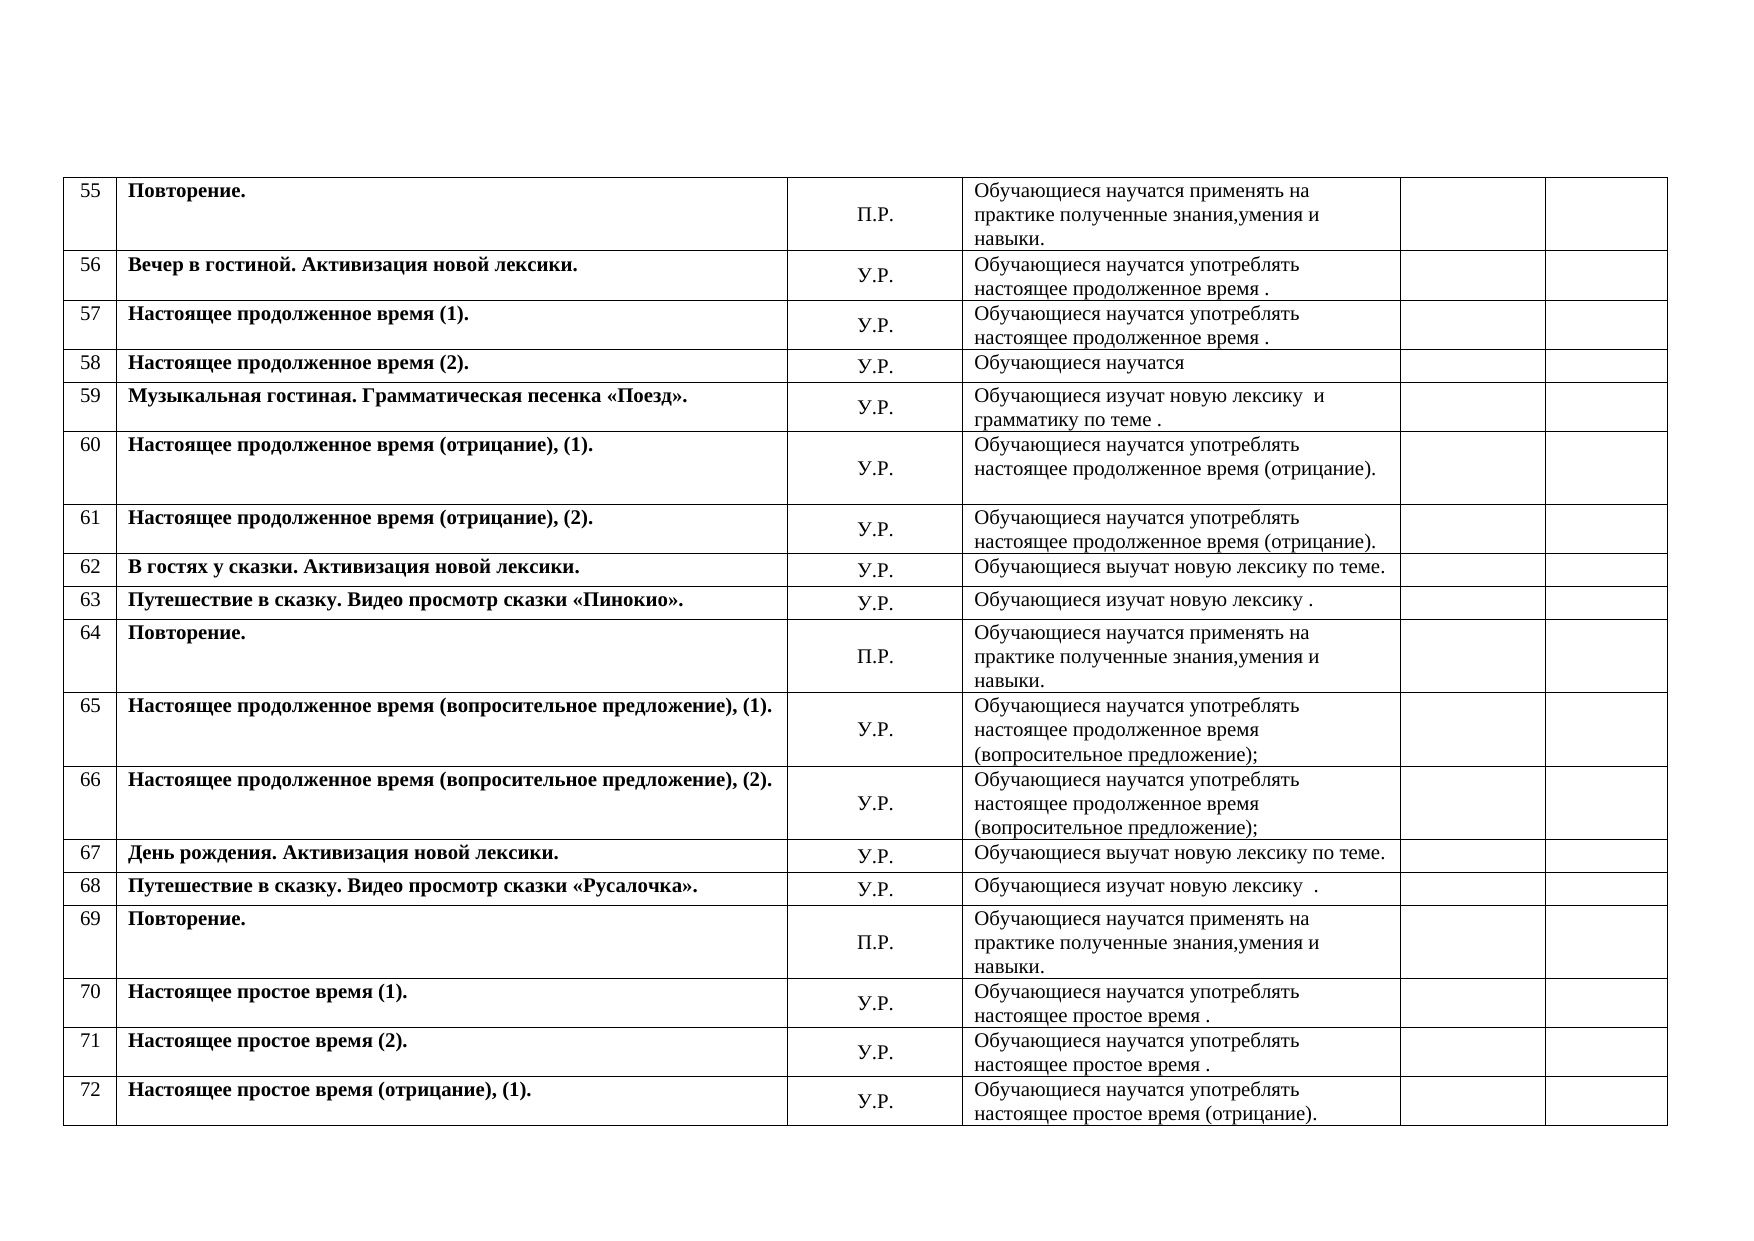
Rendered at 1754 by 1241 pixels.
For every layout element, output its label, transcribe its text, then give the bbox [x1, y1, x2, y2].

table_cell Обучающиеся научатся употреблять настоящее продолженное время . [963, 251, 1400, 299]
table_cell [1546, 554, 1667, 586]
table_cell [1546, 620, 1667, 692]
table_cell [1401, 554, 1545, 586]
table_cell [1401, 251, 1545, 299]
table_cell У.Р. [788, 554, 962, 586]
table_cell [1546, 587, 1667, 619]
table_cell Путешествие в сказку. Видео просмотр сказки «Пинокио». [117, 587, 787, 619]
table_cell Обучающиеся научатся употреблять настоящее продолженное время (отрицание). [963, 432, 1400, 504]
table_cell 59 [64, 383, 116, 431]
table_cell [1401, 432, 1545, 504]
table_cell Настоящее продолженное время (отрицание), (2). [117, 505, 787, 553]
table_cell [1401, 350, 1545, 382]
table_cell У.Р. [788, 301, 962, 349]
table_cell 57 [64, 301, 116, 349]
table_cell День рождения. Активизация новой лексики. [117, 840, 787, 872]
table_cell Обучающиеся научатся употреблять настоящее продолженное время (вопросительное предложение); [963, 767, 1400, 839]
table_cell В гостях у сказки. Активизация новой лексики. [117, 554, 787, 586]
table_cell [1546, 251, 1667, 299]
table_cell [1546, 383, 1667, 431]
table_cell 65 [64, 693, 116, 766]
table_cell [1546, 979, 1667, 1027]
table_cell 55 [64, 178, 116, 250]
table_cell [1546, 906, 1667, 978]
table_cell П.Р. [788, 178, 962, 250]
table_cell [1546, 693, 1667, 766]
table_cell 69 [64, 906, 116, 978]
table_cell 63 [64, 587, 116, 619]
table_cell [1546, 1077, 1667, 1125]
table_cell Обучающиеся научатся употреблять настоящее продолженное время (вопросительное предложение); [963, 693, 1400, 766]
table_cell [1546, 505, 1667, 553]
table_cell Настоящее продолженное время (вопросительное предложение), (1). [117, 693, 787, 766]
table_cell У.Р. [788, 587, 962, 619]
table_cell Обучающиеся изучат новую лексику и грамматику по теме . [963, 383, 1400, 431]
table_cell У.Р. [788, 432, 962, 504]
table_cell У.Р. [788, 505, 962, 553]
table_cell [1401, 587, 1545, 619]
table_cell У.Р. [788, 251, 962, 299]
table_cell [1401, 383, 1545, 431]
table_cell [1401, 767, 1545, 839]
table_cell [963, 1077, 1400, 1125]
table_cell Настоящее простое время (2). [117, 1028, 787, 1076]
table_cell Повторение. [117, 178, 787, 250]
table_cell Настоящее простое время (1). [117, 979, 787, 1027]
table_cell [1546, 840, 1667, 872]
table_cell Обучающиеся научатся употреблять настоящее простое время . [963, 979, 1400, 1027]
table_cell Настоящее продолженное время (отрицание), (1). [117, 432, 787, 504]
table_cell Обучающиеся научатся [963, 350, 1400, 382]
table_cell Повторение. [117, 620, 787, 692]
table_cell П.Р. [788, 620, 962, 692]
table_cell 68 [64, 873, 116, 904]
table_cell Музыкальная гостиная. Грамматическая песенка «Поезд». [117, 383, 787, 431]
table_cell Настоящее продолженное время (вопросительное предложение), (2). [117, 767, 787, 839]
table_cell У.Р. [788, 979, 962, 1027]
table_cell [1401, 505, 1545, 553]
table_cell Настоящее простое время (отрицание), (1). [117, 1077, 787, 1125]
table_cell Настоящее продолженное время (1). [117, 301, 787, 349]
table_cell [1401, 906, 1545, 978]
table_cell 60 [64, 432, 116, 504]
table_cell 58 [64, 350, 116, 382]
table_cell У.Р. [788, 873, 962, 904]
table_cell Обучающиеся выучат новую лексику по теме. [963, 840, 1400, 872]
table_cell У.Р. [788, 840, 962, 872]
table_cell У.Р. [788, 350, 962, 382]
table_cell П.Р. [788, 906, 962, 978]
table_cell [1401, 840, 1545, 872]
table_cell [1401, 1077, 1545, 1125]
table_cell [1401, 178, 1545, 250]
table_cell [1401, 873, 1545, 904]
table_cell [1546, 432, 1667, 504]
table_cell Обучающиеся научатся применять на практике полученные знания,умения и навыки. [963, 620, 1400, 692]
table_cell [1546, 1028, 1667, 1076]
table_cell 62 [64, 554, 116, 586]
table_cell [1401, 979, 1545, 1027]
table_cell Обучающиеся научатся применять на практике полученные знания,умения и навыки. [963, 906, 1400, 978]
table_cell 56 [64, 251, 116, 299]
table_cell 66 [64, 767, 116, 839]
table_cell [1401, 693, 1545, 766]
table_cell [1401, 1028, 1545, 1076]
table_cell [1546, 301, 1667, 349]
table_cell 72 [64, 1077, 116, 1125]
table_cell [1546, 873, 1667, 904]
table_cell [1401, 301, 1545, 349]
table_cell 71 [64, 1028, 116, 1076]
table_cell [1546, 350, 1667, 382]
table_cell Настоящее продолженное время (2). [117, 350, 787, 382]
table_cell 70 [64, 979, 116, 1027]
table_cell Обучающиеся изучат новую лексику . [963, 587, 1400, 619]
table_cell [1546, 767, 1667, 839]
table_cell У.Р. [788, 767, 962, 839]
table_cell [1401, 620, 1545, 692]
table_cell Обучающиеся научатся употреблять настоящее продолженное время (отрицание). [963, 505, 1400, 553]
table_cell У.Р. [788, 1077, 962, 1125]
table_cell 61 [64, 505, 116, 553]
table_cell У.Р. [788, 1028, 962, 1076]
table_cell Обучающиеся научатся применять на практике полученные знания,умения и навыки. [963, 178, 1400, 250]
table_cell Обучающиеся выучат новую лексику по теме. [963, 554, 1400, 586]
table_cell Вечер в гостиной. Активизация новой лексики. [117, 251, 787, 299]
table_cell 64 [64, 620, 116, 692]
table_cell 67 [64, 840, 116, 872]
table_cell Повторение. [117, 906, 787, 978]
table_cell У.Р. [788, 693, 962, 766]
table_cell У.Р. [788, 383, 962, 431]
table_cell Обучающиеся изучат новую лексику . [963, 873, 1400, 904]
table_cell [1546, 178, 1667, 250]
table_cell Обучающиеся научатся употреблять настоящее продолженное время . [963, 301, 1400, 349]
table_cell Путешествие в сказку. Видео просмотр сказки «Русалочка». [117, 873, 787, 904]
table_cell Обучающиеся научатся употреблять настоящее простое время . [963, 1028, 1400, 1076]
